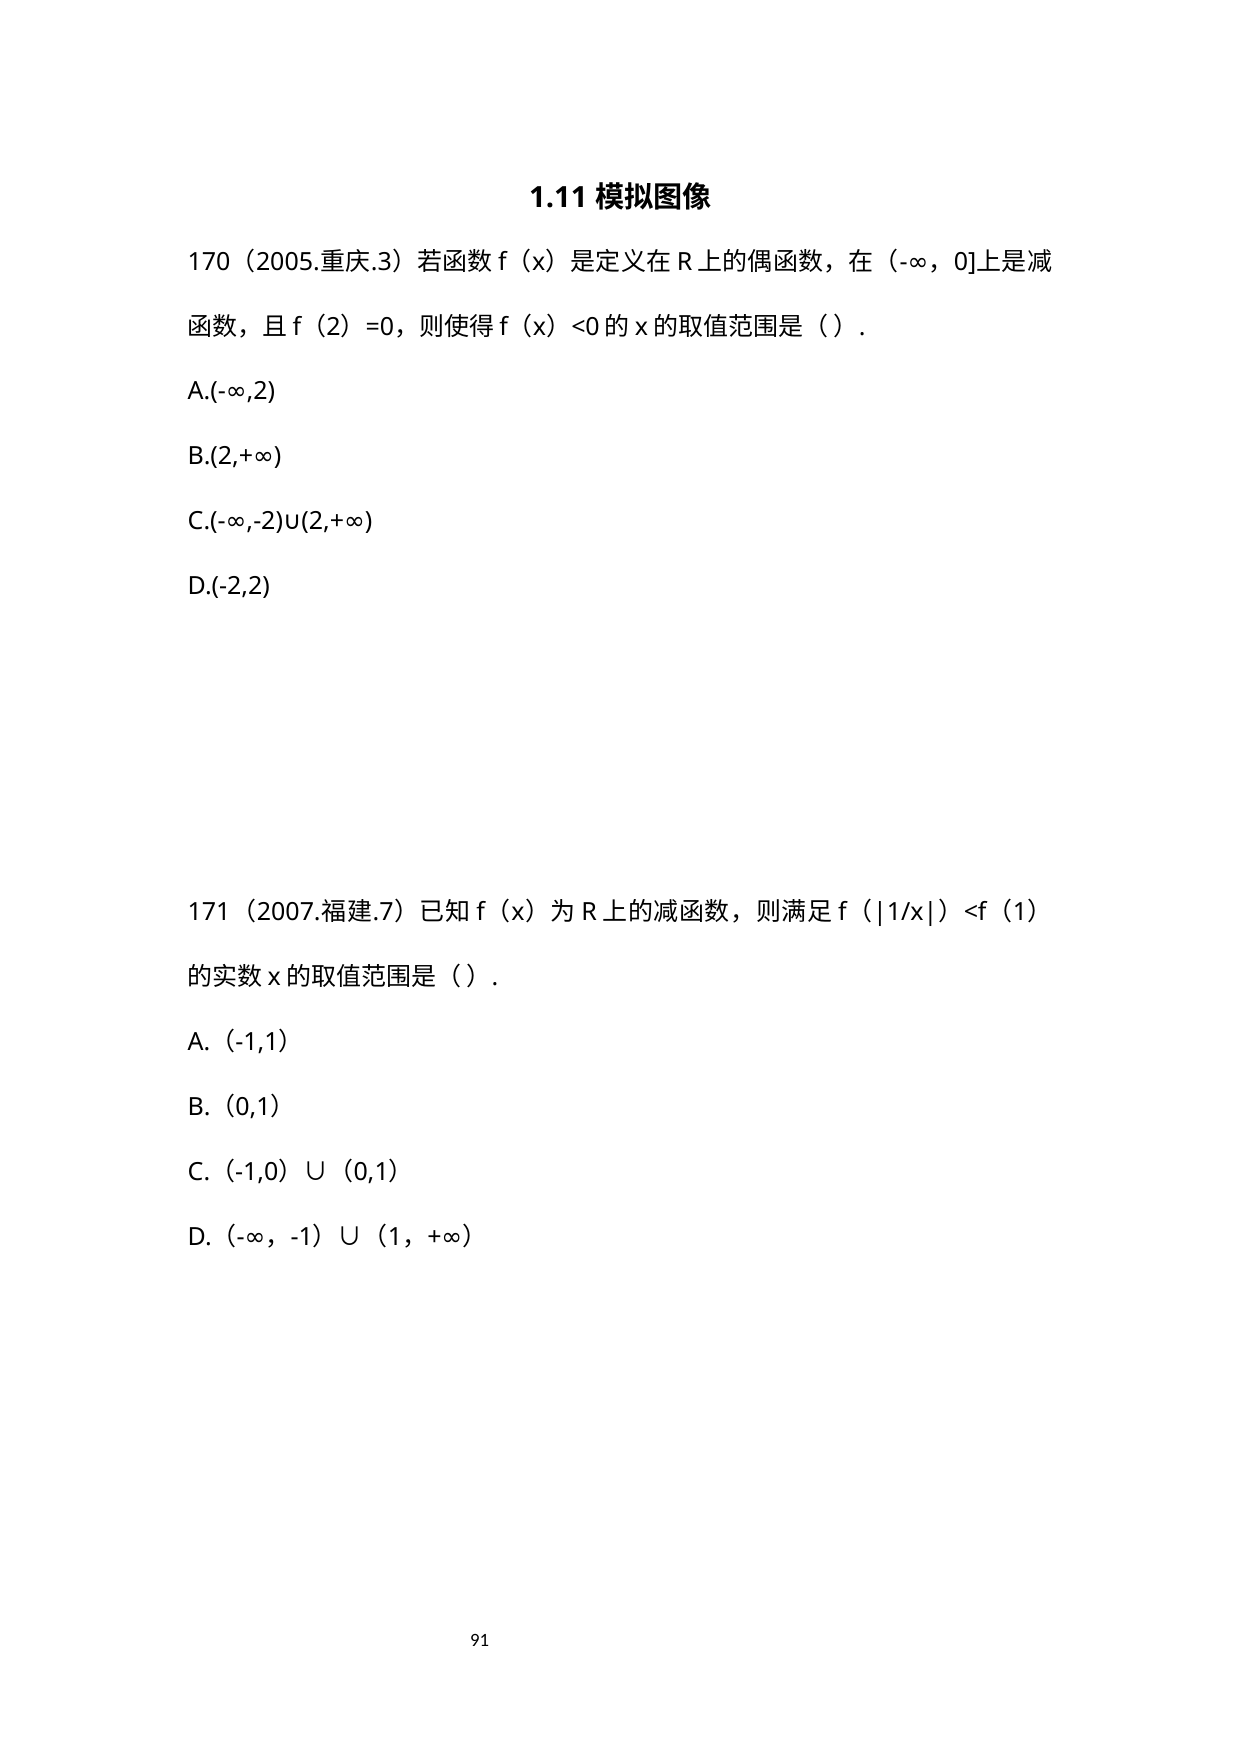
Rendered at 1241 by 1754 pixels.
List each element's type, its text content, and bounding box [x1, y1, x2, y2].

list 171（2007.福建.7）已知f（x）为R上的减函数，则满足f（|1/x|）<f（1）的实数x的取值范围是（ ）. [187, 877, 1053, 1007]
list B.（0,1） [187, 1072, 1053, 1137]
list D.(-2,2) [187, 552, 1053, 617]
list 170（2005.重庆.3）若函数f（x）是定义在R上的偶函数，在（-∞，0]上是减函数，且f（2）=0，则使得f（x）<0的x的取值范围是（ ）. [187, 227, 1053, 357]
list B.(2,+∞) [187, 422, 1053, 487]
list C.(-∞,-2)∪(2,+∞) [187, 487, 1053, 552]
list A.（-1,1） [187, 1007, 1053, 1072]
list 1.11 模拟图像 [187, 162, 1053, 227]
list A.(-∞,2) [187, 357, 1053, 422]
list D.（-∞，-1）∪（1，+∞） [187, 1202, 1053, 1267]
list C.（-1,0）∪（0,1） [187, 1137, 1053, 1202]
